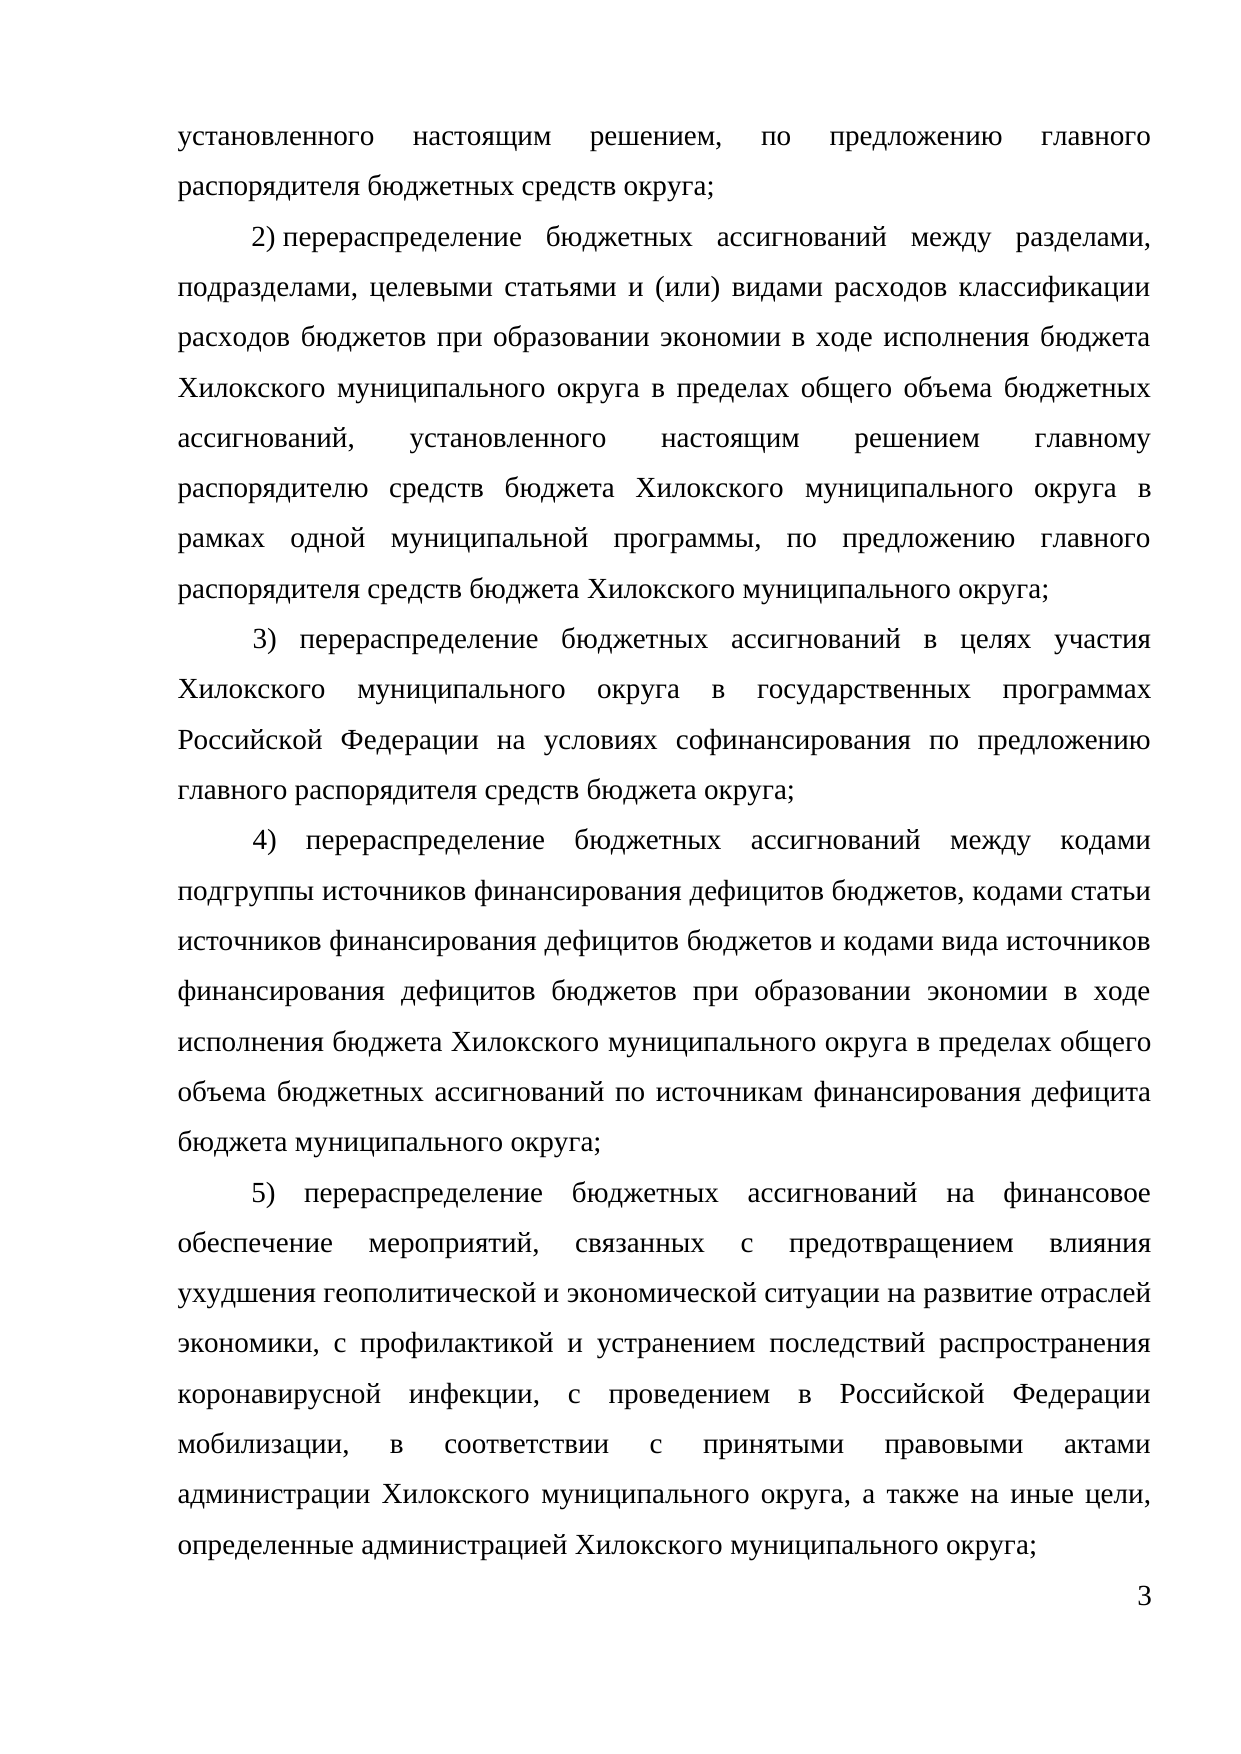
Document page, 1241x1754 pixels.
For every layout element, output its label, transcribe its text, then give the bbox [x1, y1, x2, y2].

text 5) перераспределение бюджетных ассигнований на финансовое обеспечение мероприятий, связанных с предотвращением влияния ухудшения геополитической и экономической ситуации на развитие отраслей экономики, с профилактикой и устранением последствий распространения коронавирусной инфекции, с проведением в Российской Федерации мобилизации, в соответствии с принятыми правовыми актами администрации Хилокского муниципального округа, а также на иные цели, определенные администрацией Хилокского муниципального округа; [177, 1175, 1152, 1560]
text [177, 118, 1152, 202]
text 2) перераспределение бюджетных ассигнований между разделами, подразделами, целевыми статьями и (или) видами расходов классификации расходов бюджетов при образовании экономии в ходе исполнения бюджета Хилокского муниципального округа в пределах общего объема бюджетных ассигнований, установленного настоящим решением главному распорядителю средств бюджета Хилокского муниципального округа в рамках одной муниципальной программы, по предложению главного распорядителя средств бюджета Хилокского муниципального округа; [177, 219, 1152, 604]
text 4) перераспределение бюджетных ассигнований между кодами подгруппы источников финансирования дефицитов бюджетов, кодами статьи источников финансирования дефицитов бюджетов и кодами вида источников финансирования дефицитов бюджетов при образовании экономии в ходе исполнения бюджета Хилокского муниципального округа в пределах общего объема бюджетных ассигнований по источникам финансирования дефицита бюджета муниципального округа; [177, 822, 1152, 1158]
text 3) перераспределение бюджетных ассигнований в целях участия Хилокского муниципального округа в государственных программах Российской Федерации на условиях софинансирования по предложению главного распорядителя средств бюджета округа; [177, 621, 1152, 806]
